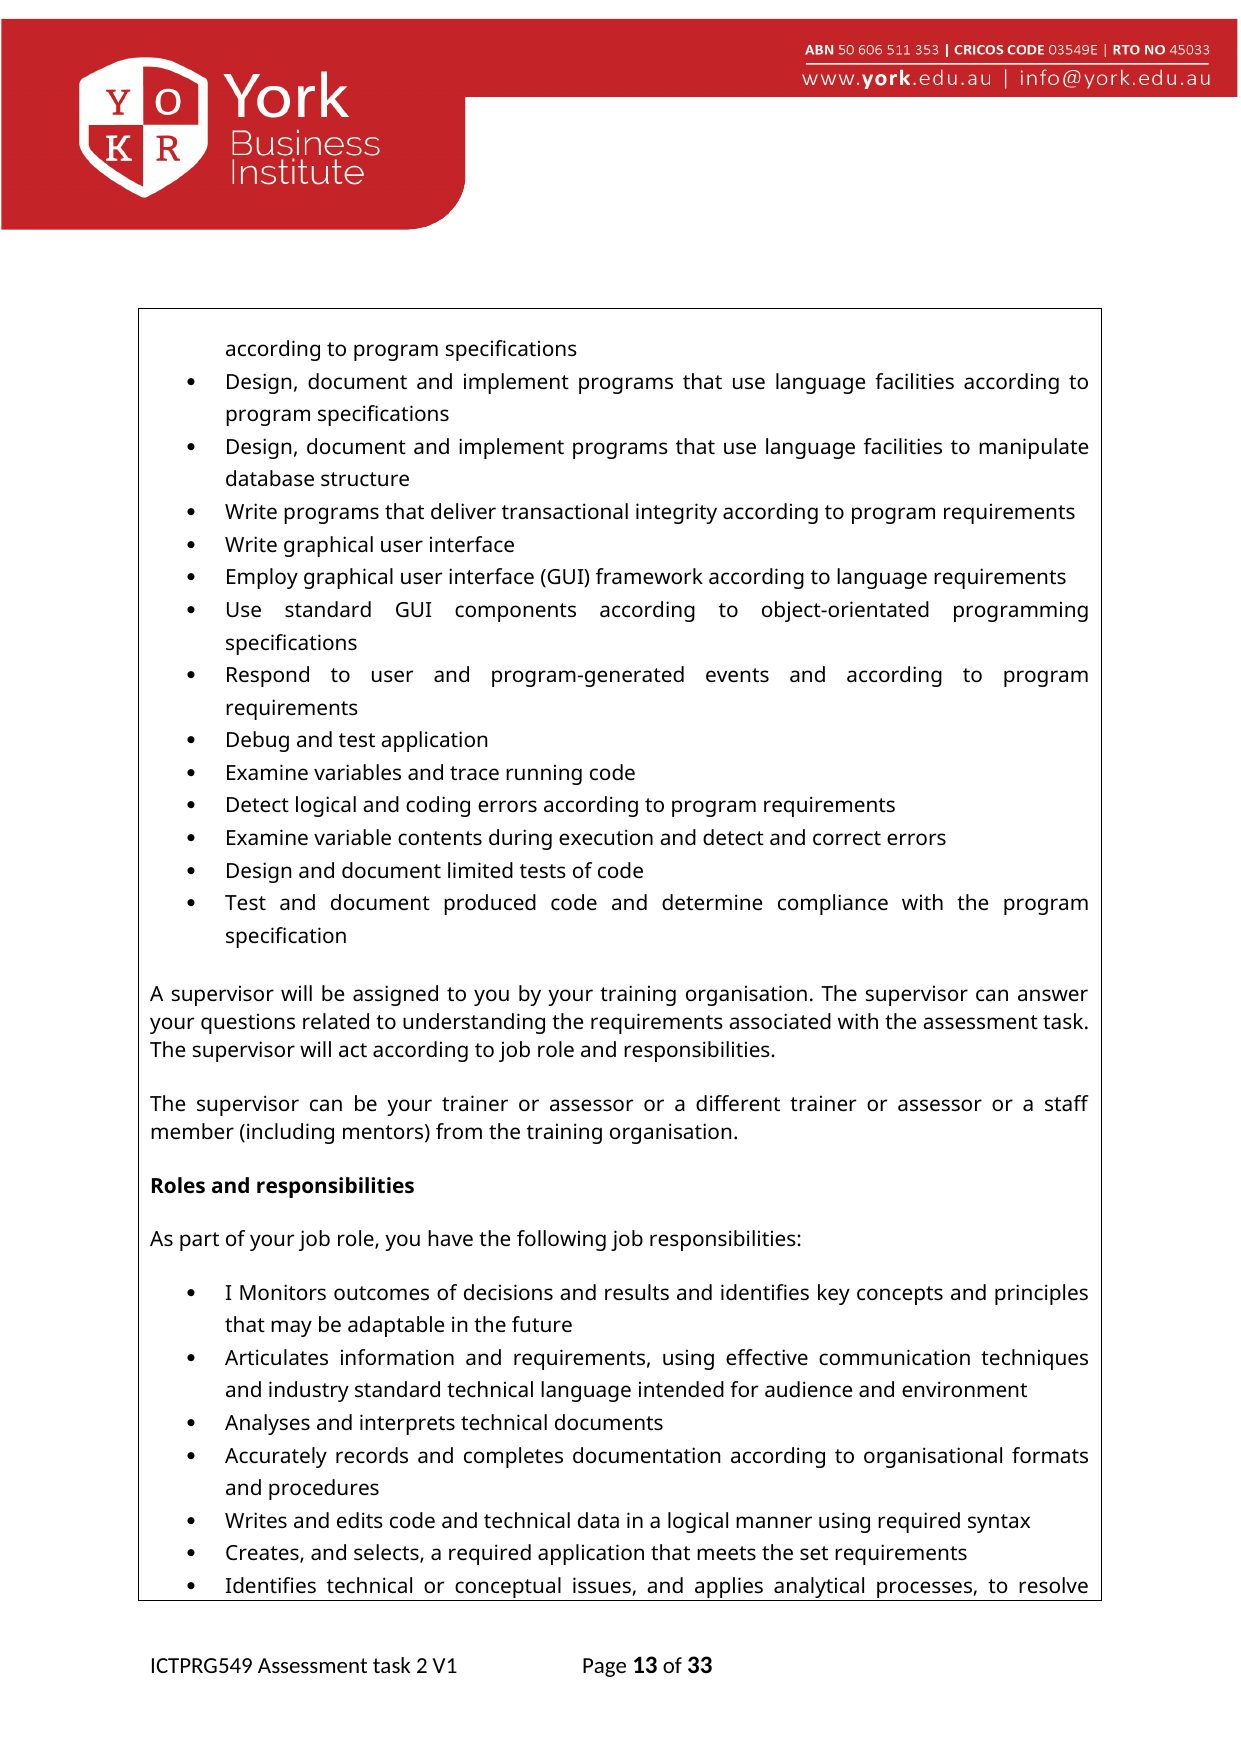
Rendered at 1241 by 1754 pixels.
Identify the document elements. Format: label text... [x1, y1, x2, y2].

picture [0, 18, 1236, 235]
